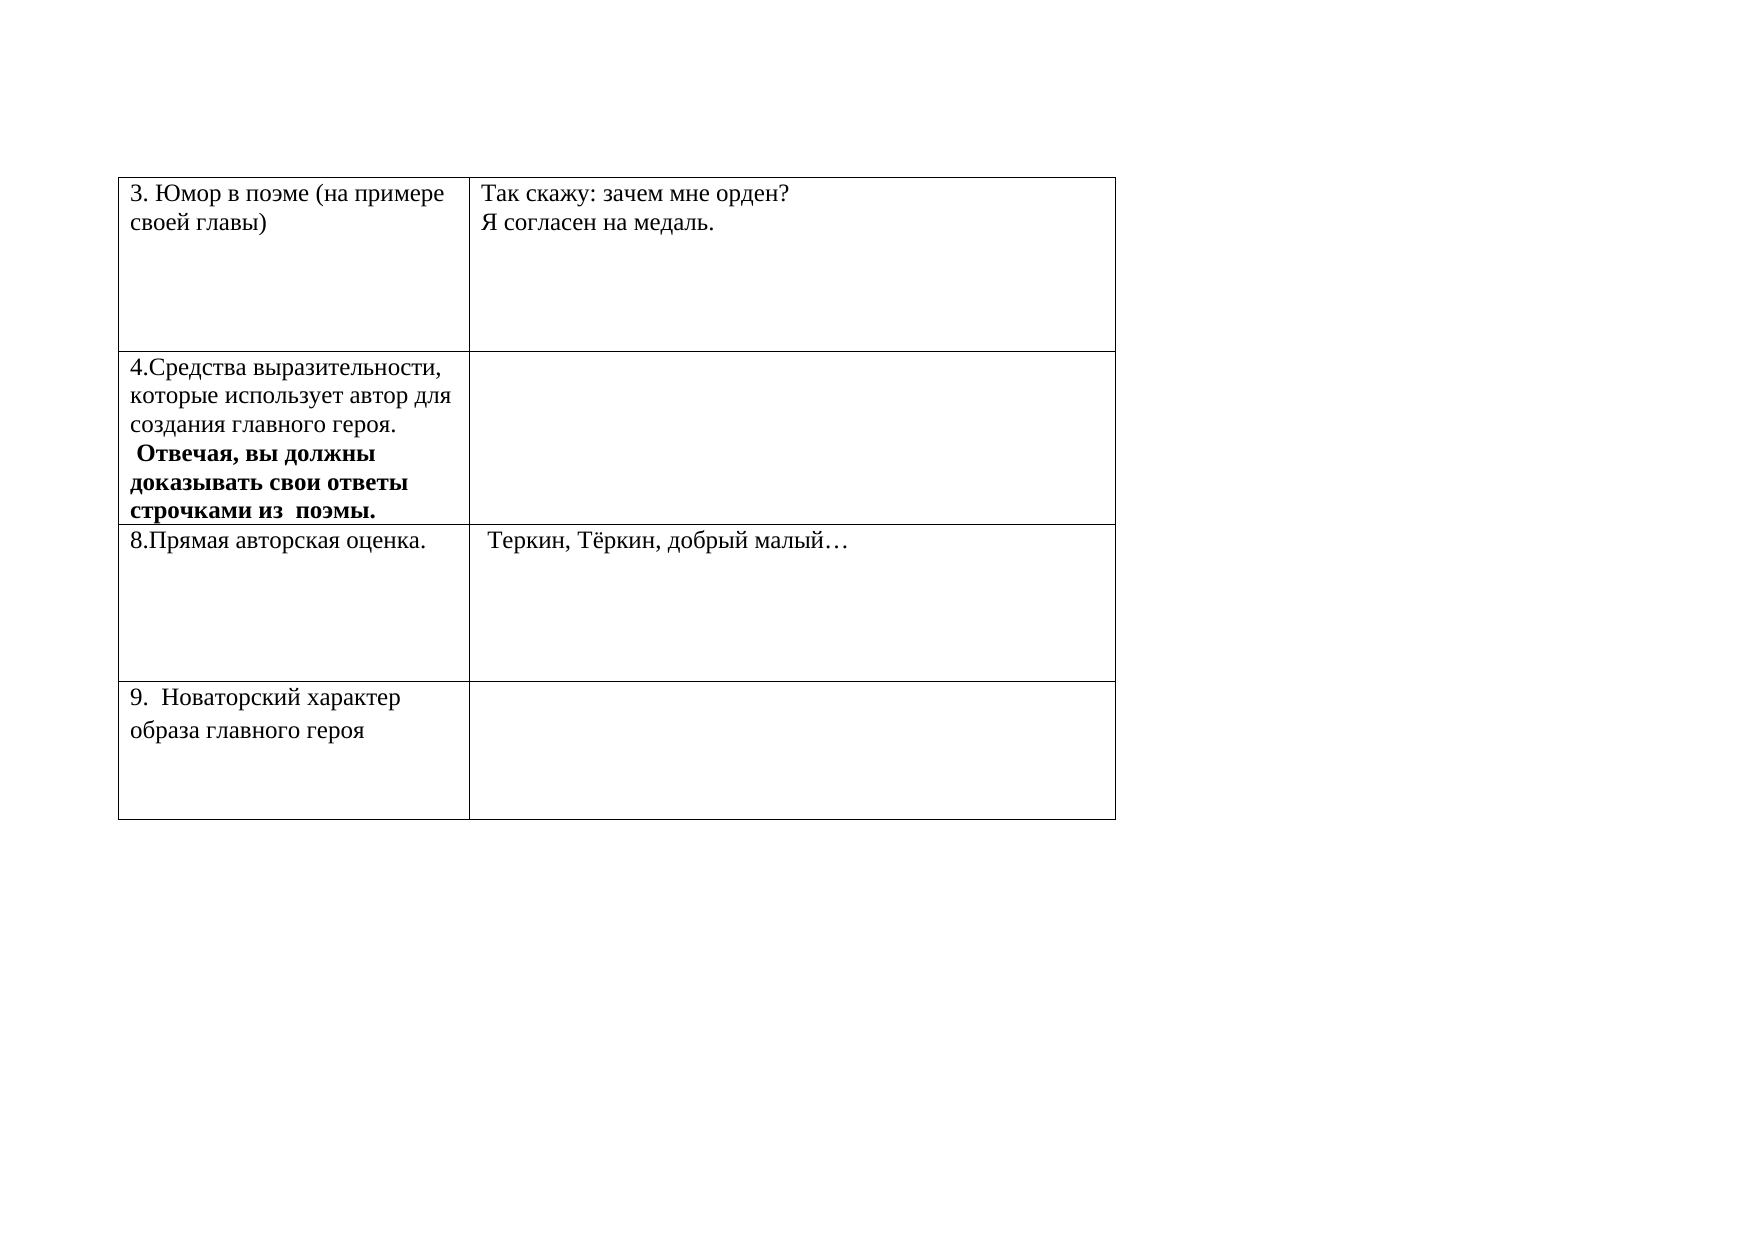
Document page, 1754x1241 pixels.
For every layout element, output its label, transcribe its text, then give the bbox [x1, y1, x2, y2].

table_cell 4.Средства выразительности, которые использует автор для создания главного героя. Отвечая, вы должны доказывать свои ответы строчками из поэмы. [119, 352, 469, 524]
table_cell 9. Новаторский характер образа главного героя [119, 682, 469, 818]
table_cell [470, 352, 1115, 524]
table_cell 3. Юмор в поэме (на примере своей главы) [119, 178, 469, 351]
table_cell Теркин, Тёркин, добрый малый… [470, 525, 1115, 681]
table_cell Так скажу: зачем мне орден? Я согласен на медаль. [470, 178, 1115, 351]
table_cell 8.Прямая авторская оценка. [119, 525, 469, 681]
table_cell [470, 682, 1115, 818]
